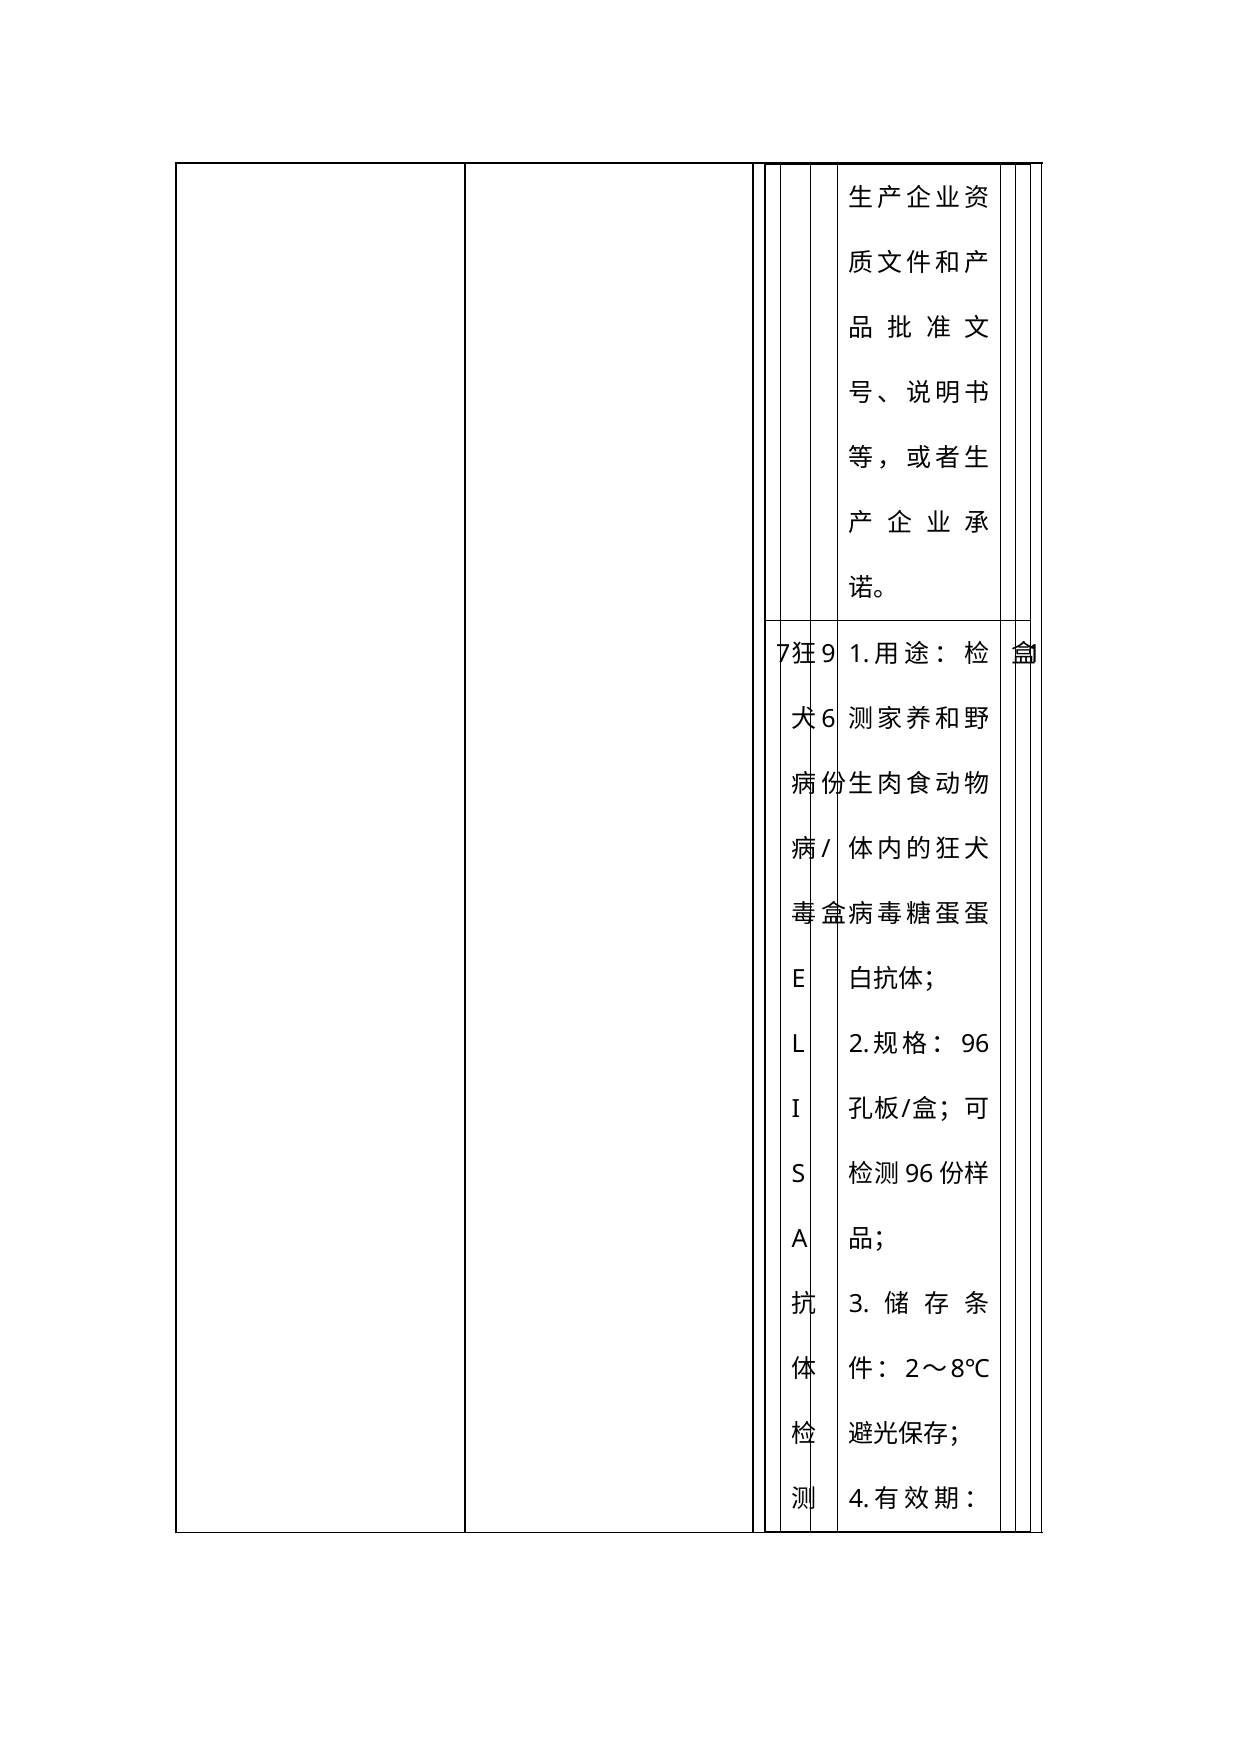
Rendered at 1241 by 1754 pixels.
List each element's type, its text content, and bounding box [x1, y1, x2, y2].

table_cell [1001, 165, 1015, 620]
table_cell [754, 164, 764, 1532]
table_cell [1016, 165, 1030, 620]
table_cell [766, 621, 780, 1531]
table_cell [1031, 164, 1041, 1532]
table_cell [766, 165, 780, 620]
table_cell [838, 621, 1000, 1531]
table_cell 1 [177, 164, 464, 1532]
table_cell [838, 165, 1000, 620]
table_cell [1016, 663, 1030, 1531]
table_cell [466, 164, 752, 1532]
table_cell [1001, 621, 1015, 1531]
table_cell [781, 621, 810, 1531]
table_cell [781, 165, 810, 620]
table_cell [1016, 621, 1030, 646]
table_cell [811, 621, 837, 1531]
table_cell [811, 165, 837, 620]
